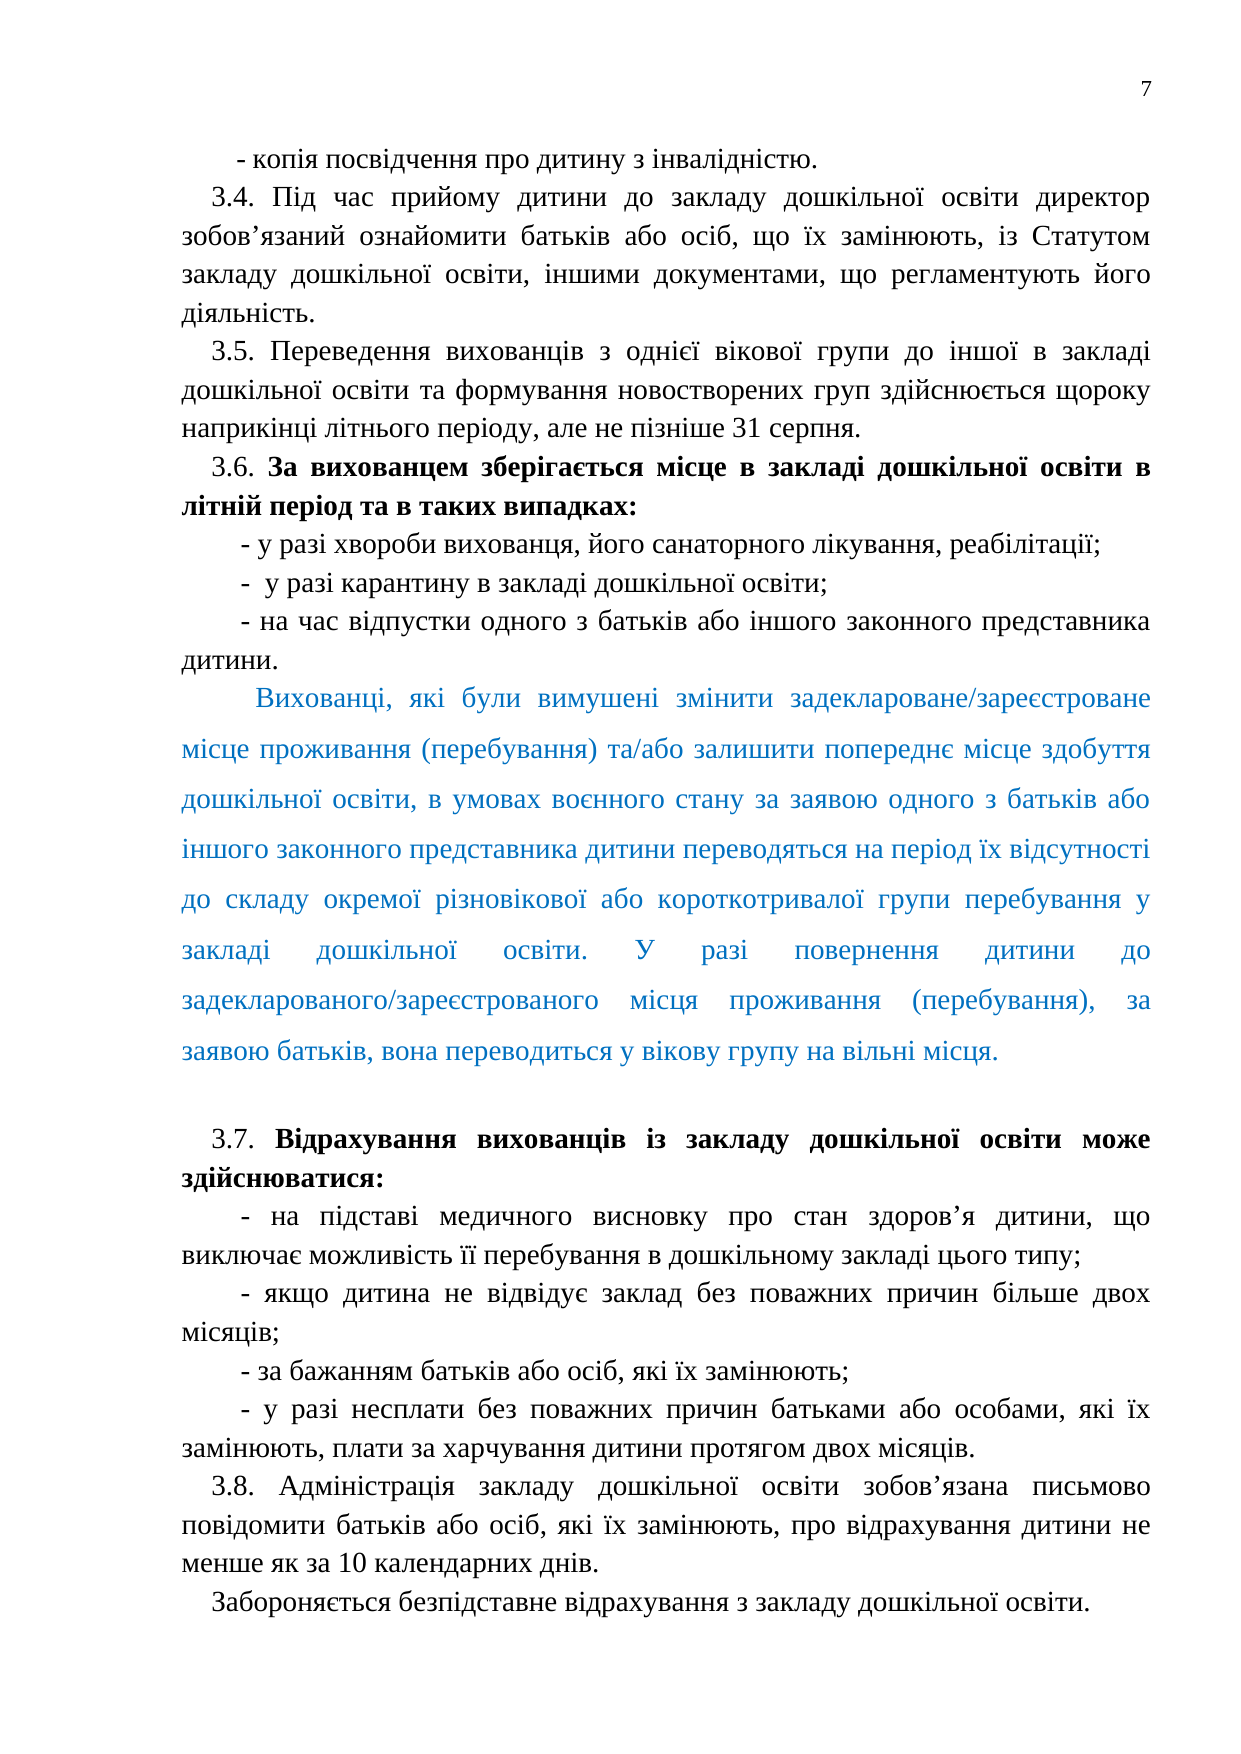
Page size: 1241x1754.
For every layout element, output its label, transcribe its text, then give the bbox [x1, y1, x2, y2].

text 3.8. Адміністрація закладу дошкільної освіти зобов’язана письмово повідомити батьків або осіб, які їх замінюють, про відрахування дитини не менше як за 10 календарних днів. [181, 1468, 1152, 1579]
text - у разі хвороби вихованця, його санаторного лікування, реабілітації; [181, 526, 1152, 560]
text - на підставі медичного висновку про стан здоров’я дитини, що виключає можливість її перебування в дошкільному закладі цього типу; [181, 1198, 1152, 1271]
text - якщо дитина не відвідує заклад без поважних причин більше двох місяців; [181, 1276, 1152, 1348]
text 3.4. Під час прийому дитини до закладу дошкільної освіти директор зобов’язаний ознайомити батьків або осіб, що їх замінюють, із Статутом закладу дошкільної освіти, іншими документами, що регламентують його діяльність. [181, 179, 1152, 328]
text - у разі несплати без поважних причин батьками або особами, які їх замінюють, плати за харчування дитини протягом двох місяців. [181, 1391, 1152, 1463]
text - за бажанням батьків або осіб, які їх замінюють; [181, 1353, 1152, 1386]
text Вихованці, які були вимушені змінити задеклароване/зареєстроване місце проживання (перебування) та/або залишити попереднє місце здобуття дошкільної освіти, в умовах воєнного стану за заявою одного з батьків або іншого законного представника дитини переводяться на період їх відсутності до складу окремої різновікової або короткотривалої групи перебування у закладі дошкільної освіти. У разі повернення дитини до задекларованого/зареєстрованого місця проживання (перебування), за заявою батьків, вона переводиться у вікову групу на вільні місця. [181, 680, 1152, 1066]
text - на час відпустки одного з батьків або іншого законного представника дитини. [181, 603, 1152, 675]
text - у разі карантину в закладі дошкільної освіти; [181, 565, 1152, 598]
list копія посвідчення про дитину з інвалідністю. [177, 141, 1152, 174]
text 3.6. За вихованцем зберігається місце в закладі дошкільної освіти в літній період та в таких випадках: [181, 449, 1152, 521]
text Забороняється безпідставне відрахування з закладу дошкільної освіти. [181, 1584, 1152, 1617]
text 3.7. Відрахування вихованців із закладу дошкільної освіти може здійснюватися: [181, 1121, 1152, 1193]
text 3.5. Переведення вихованців з однієї вікової групи до іншої в закладі дошкільної освіти та формування новостворених груп здійснюється щороку наприкінці літнього періоду, але не пізніше 31 серпня. [181, 333, 1152, 444]
